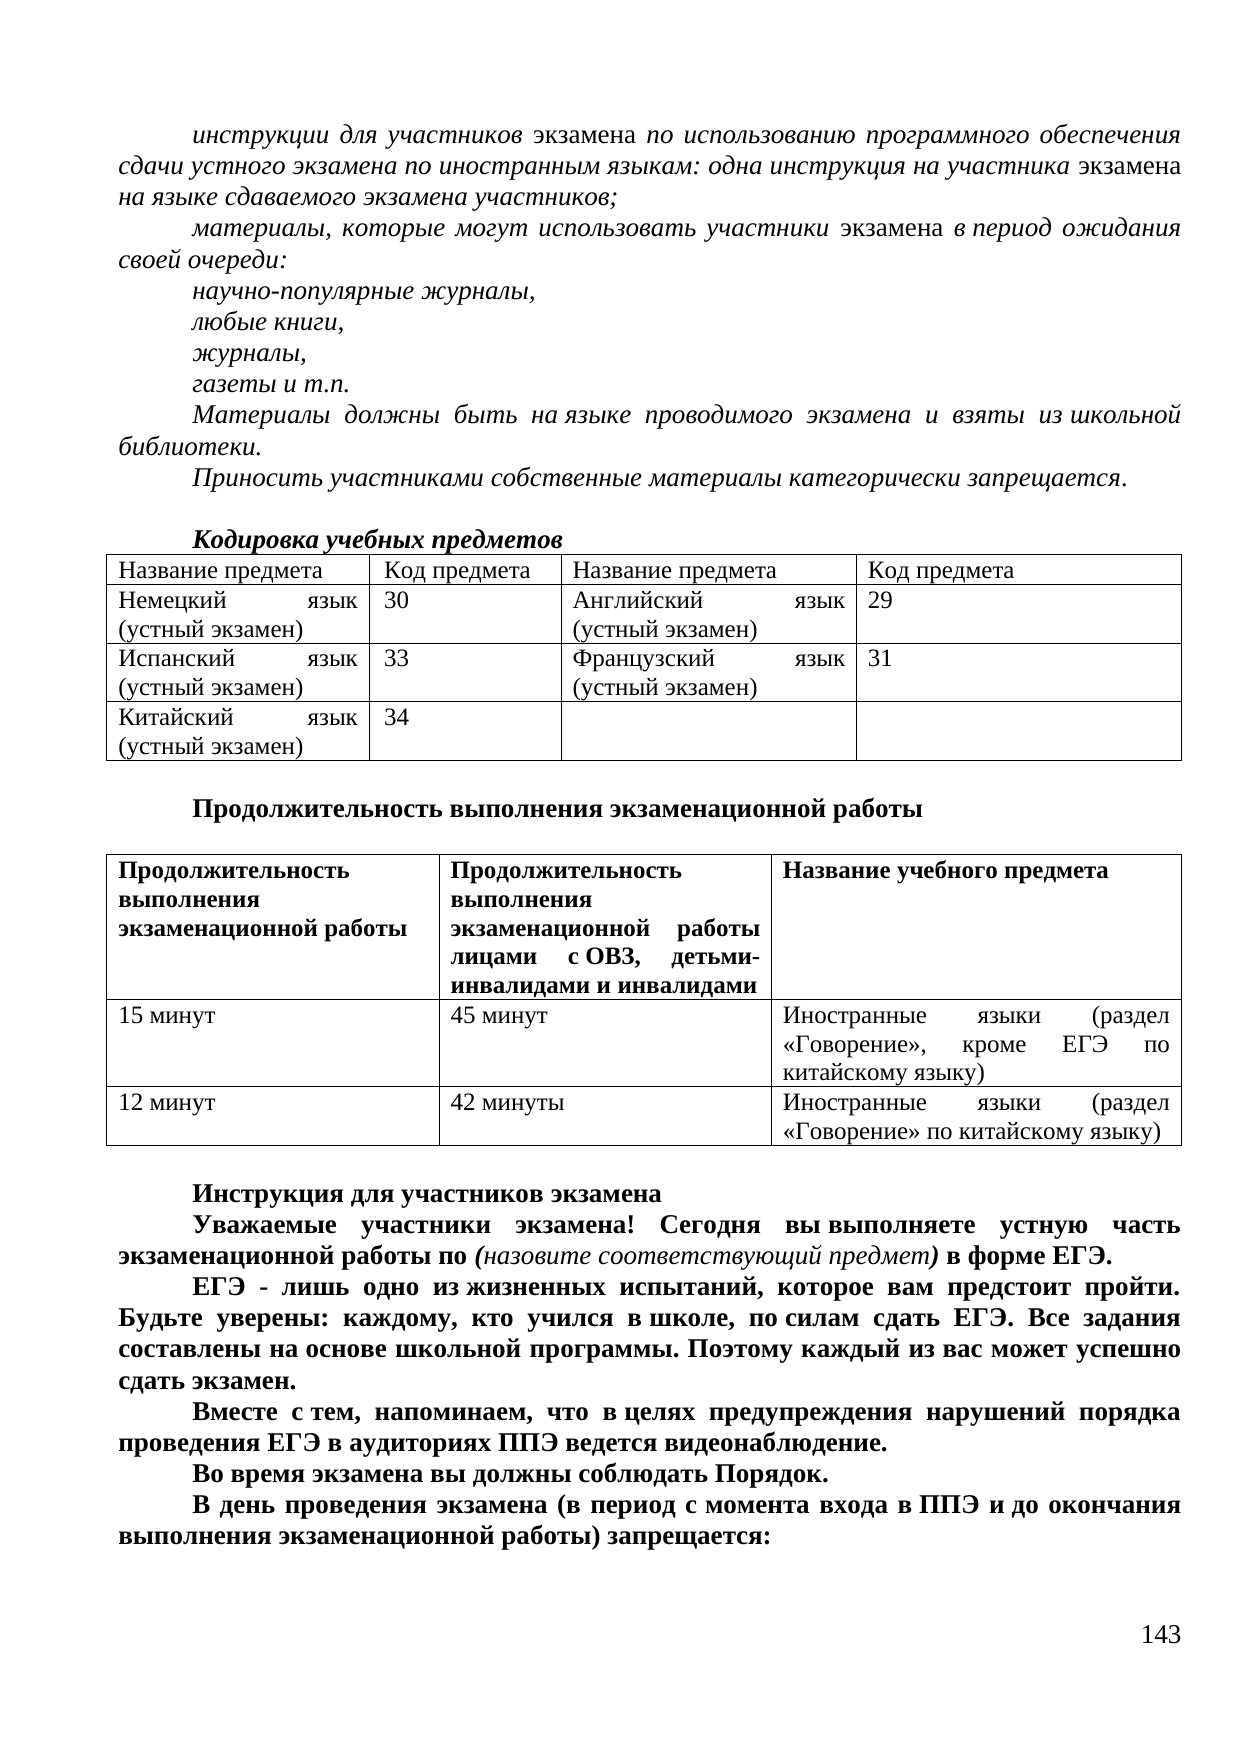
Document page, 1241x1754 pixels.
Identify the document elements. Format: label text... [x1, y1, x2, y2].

text Продолжительность выполнения экзаменационной работы [118, 792, 1181, 823]
text любые книги, [118, 305, 1181, 336]
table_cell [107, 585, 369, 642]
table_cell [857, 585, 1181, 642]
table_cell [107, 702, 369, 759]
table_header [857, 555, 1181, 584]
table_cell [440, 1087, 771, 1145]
text журналы, [118, 336, 1181, 367]
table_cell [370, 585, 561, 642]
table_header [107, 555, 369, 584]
text Во время экзамена вы должны соблюдать Порядок. [118, 1457, 1181, 1488]
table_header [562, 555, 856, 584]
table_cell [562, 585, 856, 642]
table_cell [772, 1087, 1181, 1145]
text газеты и т.п. [118, 367, 1181, 398]
text Кодировка учебных предметов [118, 523, 1181, 554]
text научно-популярные журналы, [118, 274, 1181, 305]
text Инструкция для участников экзамена [118, 1177, 1181, 1208]
text В день проведения экзамена (в период с момента входа в ППЭ и до окончания выполнения экзаменационной работы) запрещается: [118, 1488, 1181, 1551]
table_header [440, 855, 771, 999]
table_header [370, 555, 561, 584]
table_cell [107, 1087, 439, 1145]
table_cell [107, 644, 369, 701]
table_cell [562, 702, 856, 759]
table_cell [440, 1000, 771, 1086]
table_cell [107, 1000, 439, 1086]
text Приносить участниками собственные материалы категорически запрещается. [118, 461, 1181, 492]
text ЕГЭ - лишь одно из жизненных испытаний, которое вам предстоит пройти. Будьте уверены: каждому, кто учился в школе, по силам сдать ЕГЭ. Все задания составлены на основе школьной программы. Поэтому каждый из вас может успешно сдать экзамен. [118, 1270, 1181, 1395]
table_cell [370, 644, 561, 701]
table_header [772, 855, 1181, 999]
text Уважаемые участники экзамена! Сегодня вы выполняете устную часть экзаменационной работы по (назовите соответствующий предмет) в форме ЕГЭ. [118, 1208, 1181, 1270]
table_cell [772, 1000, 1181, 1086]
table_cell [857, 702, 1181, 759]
text Вместе с тем, напоминаем, что в целях предупреждения нарушений порядка проведения ЕГЭ в аудиториях ППЭ ведется видеонаблюдение. [118, 1395, 1181, 1457]
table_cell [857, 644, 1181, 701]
text инструкции для участников экзамена по использованию программного обеспечения сдачи устного экзамена по иностранным языкам: одна инструкция на участника экзамена на языке сдаваемого экзамена участников; [118, 118, 1181, 212]
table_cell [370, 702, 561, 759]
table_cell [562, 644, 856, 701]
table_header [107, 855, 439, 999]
text Материалы должны быть на языке проводимого экзамена и взяты из школьной библиотеки. [118, 398, 1181, 461]
text материалы, которые могут использовать участники экзамена в период ожидания своей очереди: [118, 212, 1181, 274]
